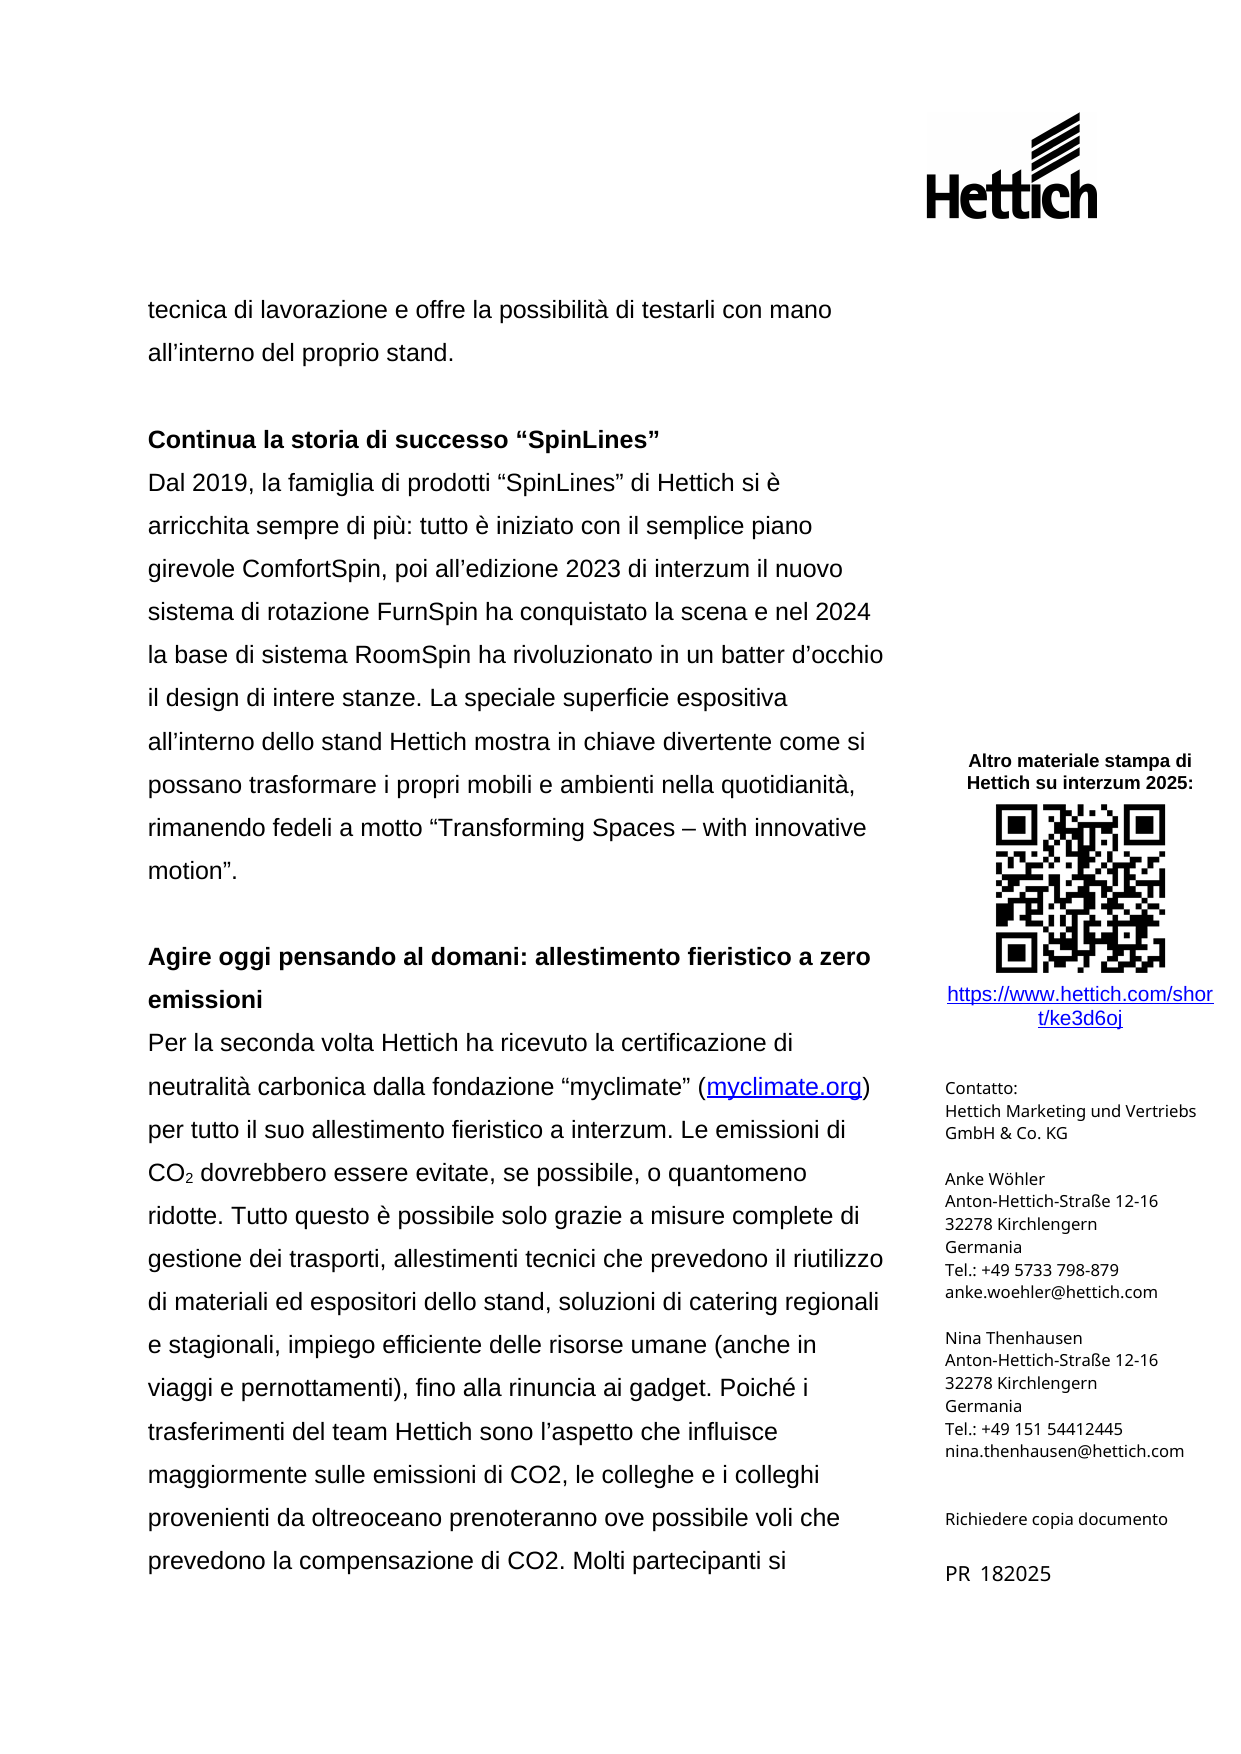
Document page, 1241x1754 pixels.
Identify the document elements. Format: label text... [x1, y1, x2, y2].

text Agire oggi pensando al domani: allestimento fieristico a zero emissioni [148, 942, 886, 1014]
picture [926, 112, 1097, 219]
text Dal 2019, la famiglia di prodotti “SpinLines” di Hettich si è arricchita sempre di più: tutto è iniziato con il semplice piano girevole ComfortSpin, poi all’edizione 2023 di interzum il nuovo sistema di rotazione FurnSpin ha conquistato la scena e nel 2024 la base di sistema RoomSpin ha rivoluzionato in un batter d’occhio il design di intere stanze. La speciale superficie espositiva all’interno dello stand Hettich mostra in chiave divertente come si possano trasformare i propri mobili e ambienti nella quotidianità, rimanendo fedeli a motto “Transforming Spaces – with innovative motion”. [148, 468, 886, 885]
text Continua la storia di successo “SpinLines” [148, 425, 886, 453]
